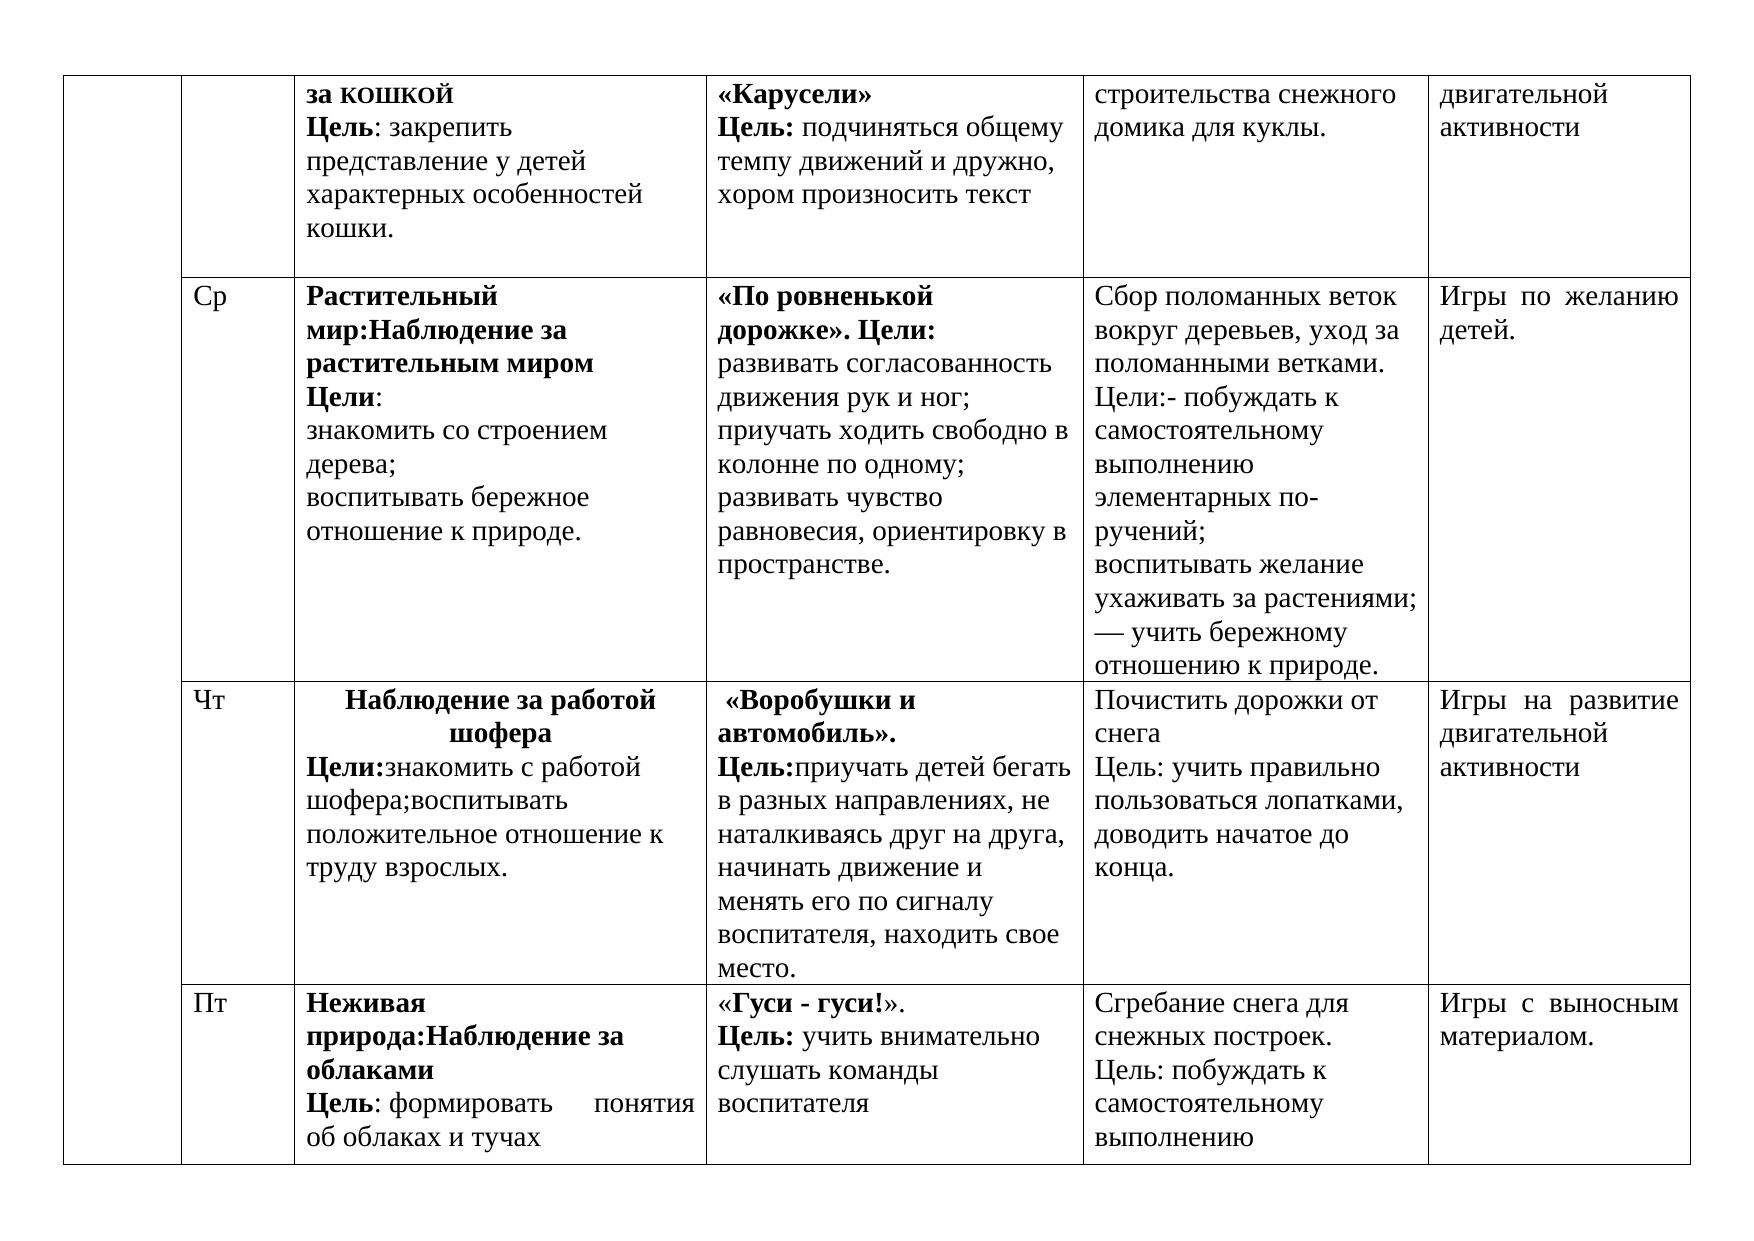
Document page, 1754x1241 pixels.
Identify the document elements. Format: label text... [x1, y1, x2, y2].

table_cell Игры по желанию детей. [1429, 278, 1690, 681]
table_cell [295, 985, 706, 1164]
table_cell Почистить дорожки от снега Цель: учить правильно пользоваться лопатками, доводить начатое до конца. [1084, 682, 1428, 984]
table_cell Игры на развитие двигательной активности [1429, 682, 1690, 984]
table_cell «По ровненькой дорожке». Цели: развивать согласованность движения рук и ног; приучать ходить свободно в колонне по одному; развивать чувство равновесия, ориентировку в пространстве. [707, 278, 1083, 681]
table_cell Пт [182, 985, 294, 1164]
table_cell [1429, 76, 1690, 277]
table_cell Растительный мир:Наблюдение за растительным миром Цели: знакомить со строением дерева; воспитывать бережное отношение к природе. [295, 278, 706, 681]
table_cell Животный мир: Наблюдение за кошкой Цель: закрепить представление у детей характерных особенностей кошки. [295, 76, 706, 277]
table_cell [1429, 985, 1690, 1164]
table_cell Сбор поломанных веток вокруг деревьев, уход за поломанными ветками. Цели:- побуждать к самостоятельному выполнению элементарных поручений; воспитывать желание ухаживать за растениями; — учить бережному отношению к природе. [1084, 278, 1428, 681]
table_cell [707, 985, 1083, 1164]
table_cell Вт [182, 76, 294, 277]
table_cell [707, 76, 1083, 277]
table_cell Сгребание снега для строительства снежного домика для куклы. [1084, 76, 1428, 277]
table_cell Чт [182, 682, 294, 984]
table_cell «Воробушки и автомобиль». Цель:приучать детей бегать в разных направлениях, не наталкиваясь друг на друга, начинать движение и менять его по сигналу воспитателя, находить свое место. [707, 682, 1083, 984]
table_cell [1084, 985, 1428, 1164]
table_cell Наблюдение за работой шофера Цели:знакомить с работой шофера;воспитывать положительное отношение к труду взрослых. [295, 682, 706, 984]
table_cell Ср [182, 278, 294, 681]
